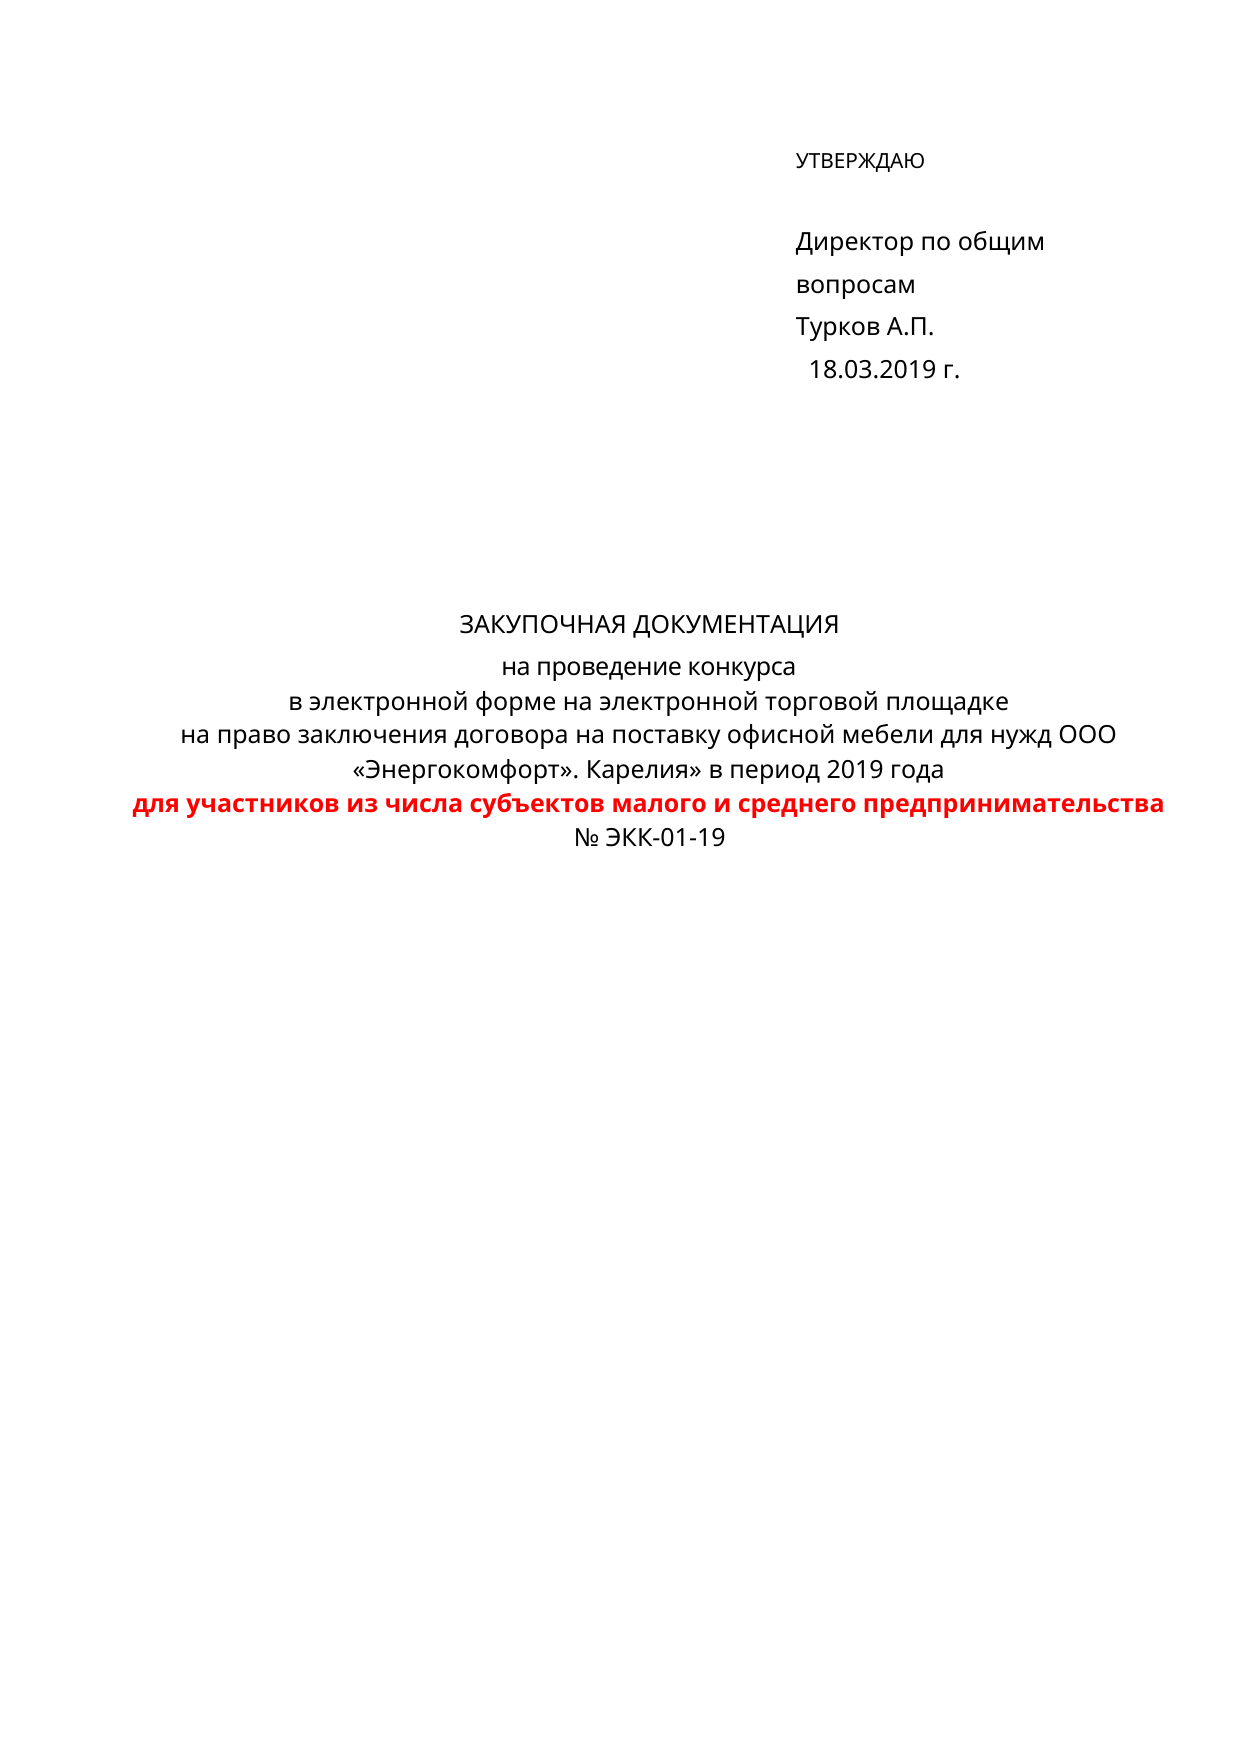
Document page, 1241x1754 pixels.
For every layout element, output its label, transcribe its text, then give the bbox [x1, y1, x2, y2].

text в электронной форме на электронной торговой площадке [131, 683, 1166, 717]
text 18.03.2019 г. [796, 352, 1168, 386]
text на право заключения договора на поставку офисной мебели для нужд ООО «Энергокомфорт». Карелия» в период 2019 года [131, 717, 1166, 785]
text ЗАКУПОЧНАЯ ДОКУМЕНТАЦИЯ [131, 607, 1168, 641]
text Директор по общим вопросам [796, 224, 1168, 301]
text № ЭКК-01-19 [131, 819, 1168, 853]
text для участников из числа субъектов малого и среднего предпринимательства [131, 785, 1166, 819]
text УТВЕРЖДАЮ [796, 146, 1168, 174]
text Турков А.П. [796, 309, 1168, 343]
text на проведение конкурса [131, 649, 1166, 683]
